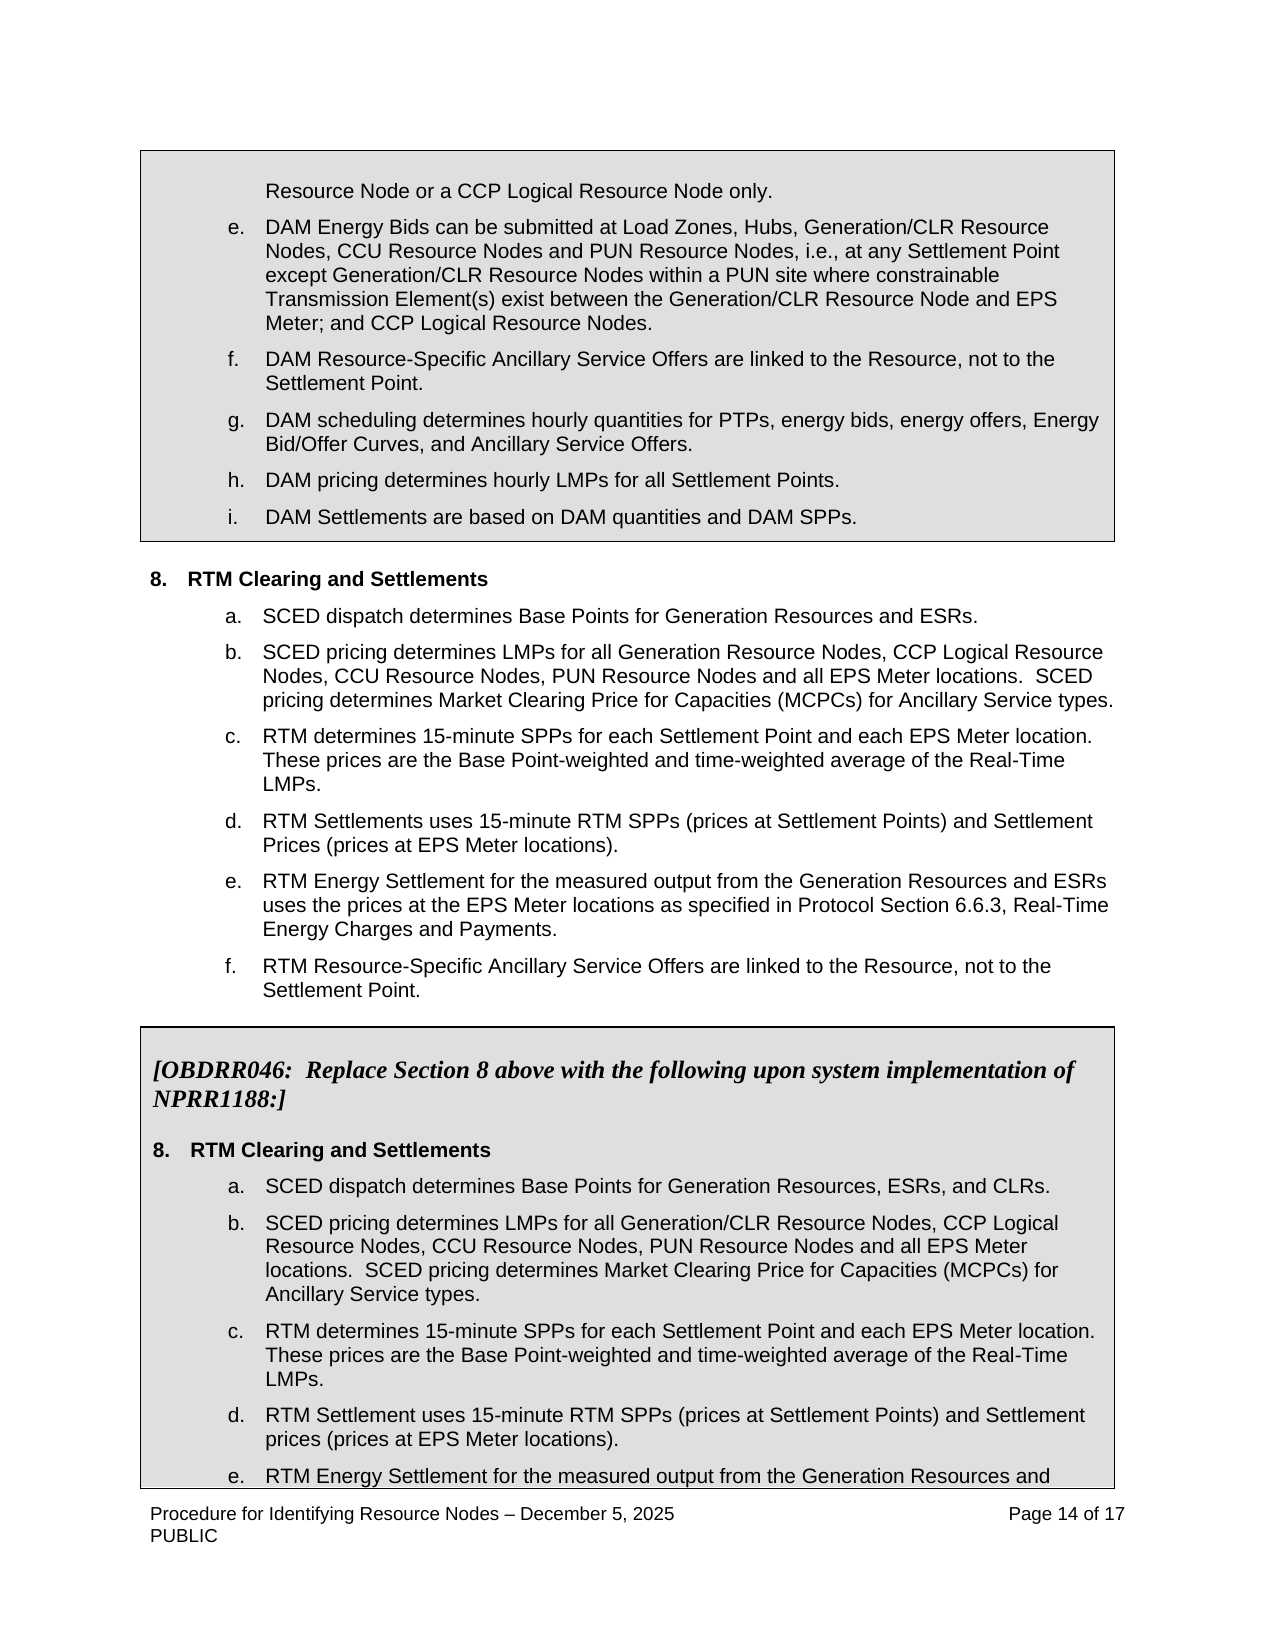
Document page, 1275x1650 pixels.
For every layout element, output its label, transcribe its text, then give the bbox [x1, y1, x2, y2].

text c. RTM determines 15-minute SPPs for each Settlement Point and each EPS Meter location. These prices are the Base Point-weighted and time-weighted average of the Real-Time LMPs. [225, 724, 1125, 796]
text b. SCED pricing determines LMPs for all Generation Resource Nodes, CCP Logical Resource Nodes, CCU Resource Nodes, PUN Resource Nodes and all EPS Meter locations. SCED pricing determines Market Clearing Price for Capacities (MCPCs) for Ancillary Service types. [225, 640, 1125, 712]
text e. RTM Energy Settlement for the measured output from the Generation Resources and ESRs uses the prices at the EPS Meter locations as specified in Protocol Section 6.6.3, Real-Time Energy Charges and Payments. [225, 869, 1125, 941]
text a. SCED dispatch determines Base Points for Generation Resources and ESRs. [225, 603, 1125, 627]
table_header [141, 1028, 1114, 1487]
text d. RTM Settlements uses 15-minute RTM SPPs (prices at Settlement Points) and Settlement Prices (prices at EPS Meter locations). [225, 809, 1125, 857]
text f. RTM Resource-Specific Ancillary Service Offers are linked to the Resource, not to the Settlement Point. [225, 953, 1125, 1001]
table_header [141, 151, 1114, 541]
text 8. RTM Clearing and Settlements [150, 567, 1125, 591]
